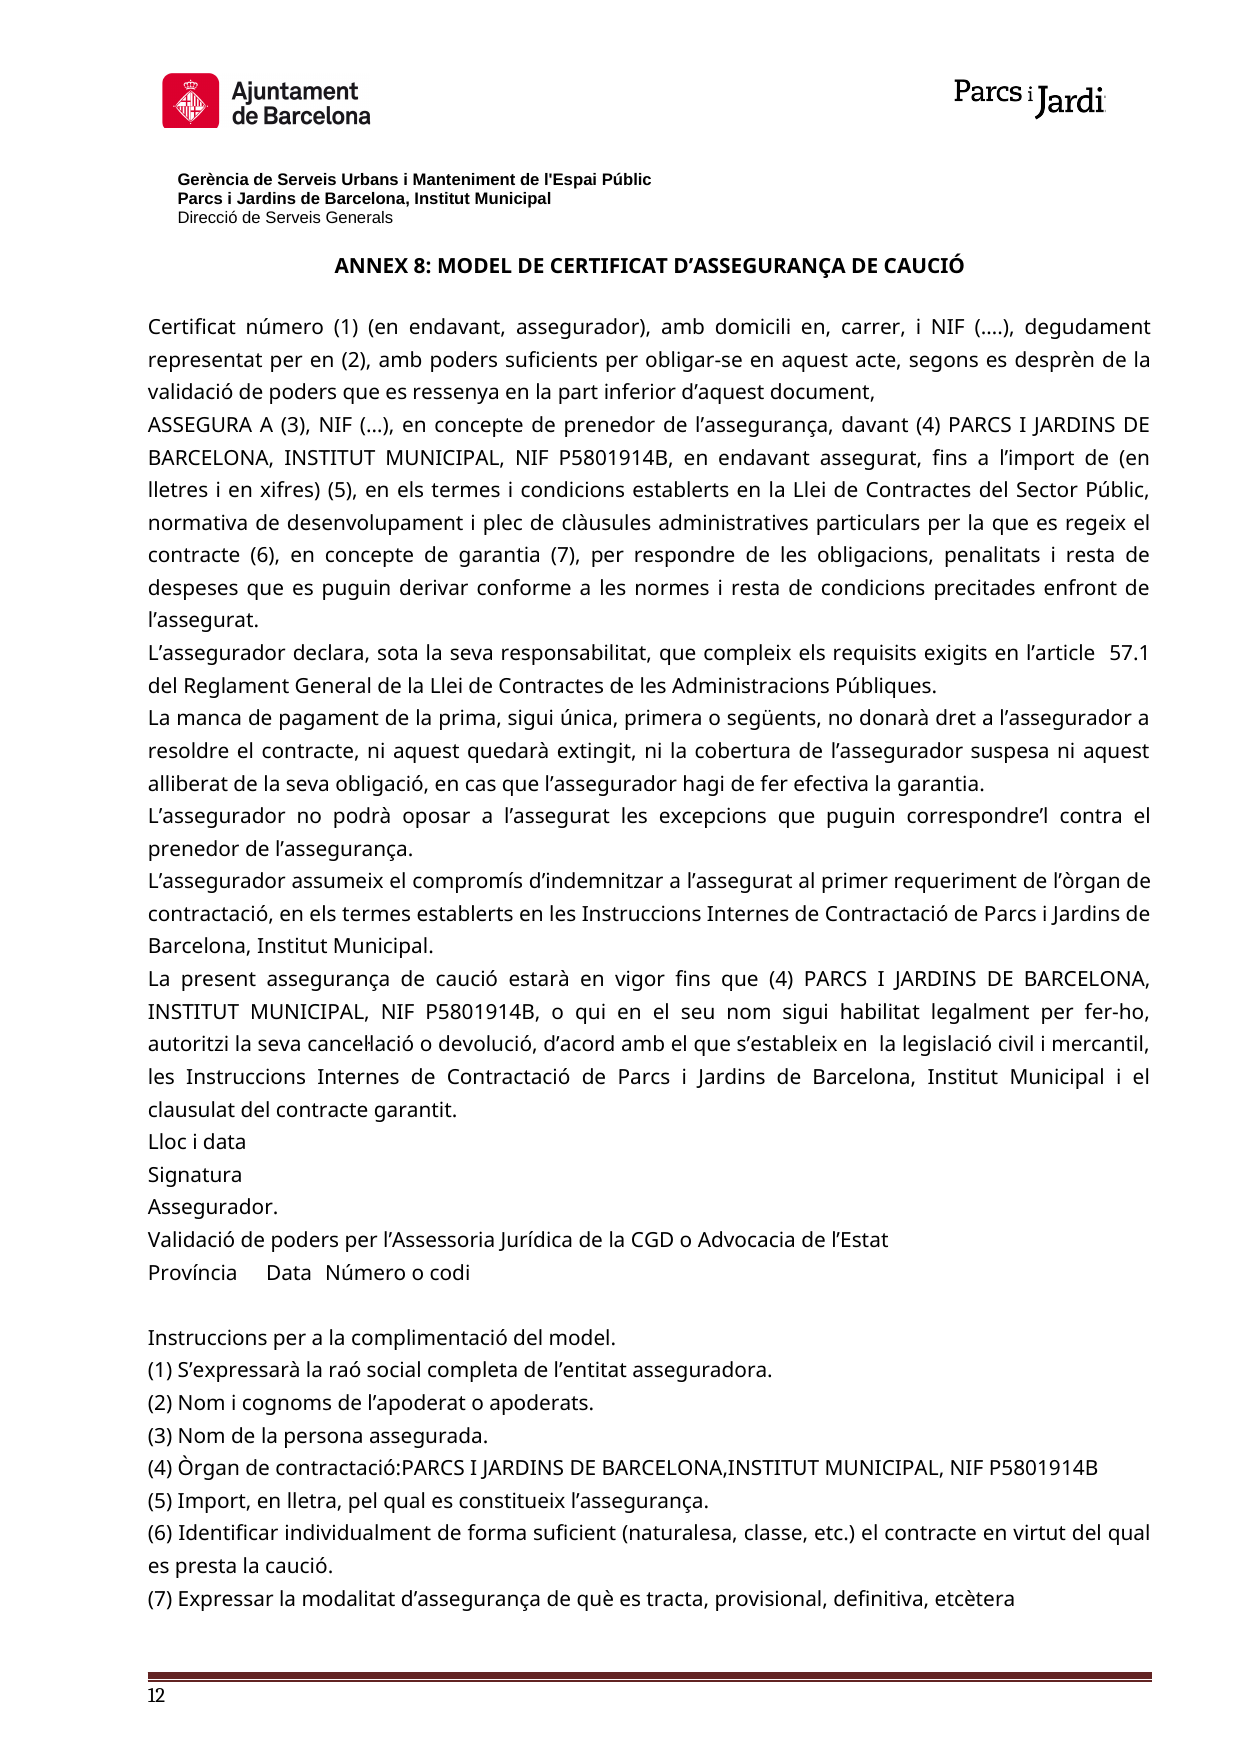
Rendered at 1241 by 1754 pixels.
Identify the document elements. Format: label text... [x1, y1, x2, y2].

text Signatura [148, 1160, 1152, 1188]
text Assegurador. [148, 1192, 1152, 1221]
text (5) Import, en lletra, pel qual es constitueix l’assegurança. [148, 1486, 1152, 1514]
text (1) S’expressarà la raó social completa de l’entitat asseguradora. [148, 1356, 1152, 1384]
text (6) Identificar individualment de forma suficient (naturalesa, classe, etc.) el contracte en virtut del qual es presta la caució. [148, 1518, 1152, 1579]
text Lloc i data [148, 1127, 1152, 1156]
picture [162, 73, 371, 128]
text La manca de pagament de la prima, sigui única, primera o següents, no donarà dret a l’assegurador a resoldre el contracte, ni aquest quedarà extingit, ni la cobertura de l’assegurador suspesa ni aquest alliberat de la seva obligació, en cas que l’assegurador hagi de fer efectiva la garantia. [148, 703, 1152, 797]
text (3) Nom de la persona assegurada. [148, 1421, 1152, 1449]
text L’assegurador assumeix el compromís d’indemnitzar a l’assegurat al primer requeriment de l’òrgan de contractació, en els termes establerts en les Instruccions Internes de Contractació de Parcs i Jardins de Barcelona, Institut Municipal. [148, 866, 1152, 960]
text L’assegurador no podrà oposar a l’assegurat les excepcions que puguin correspondre’l contra el prenedor de l’assegurança. [148, 801, 1152, 862]
text (2) Nom i cognoms de l’apoderat o apoderats. [148, 1388, 1152, 1417]
text ASSEGURA A (3), NIF (…), en concepte de prenedor de l’assegurança, davant (4) PARCS I JARDINS DE BARCELONA, INSTITUT MUNICIPAL, NIF P5801914B, en endavant assegurat, fins a l’import de (en lletres i en xifres) (5), en els termes i condicions establerts en la Llei de Contractes del Sector Públic, normativa de desenvolupament i plec de clàusules administratives particulars per la que es regeix el contracte (6), en concepte de garantia (7), per respondre de les obligacions, penalitats i resta de despeses que es puguin derivar conforme a les normes i resta de condicions precitades enfront de l’assegurat. [148, 410, 1152, 634]
text (7) Expressar la modalitat d’assegurança de què es tracta, provisional, definitiva, etcètera [148, 1584, 1152, 1612]
picture [951, 73, 1106, 124]
text L’assegurador declara, sota la seva responsabilitat, que compleix els requisits exigits en l’article 57.1 del Reglament General de la Llei de Contractes de les Administracions Públiques. [148, 638, 1152, 699]
text Validació de poders per l’Assessoria Jurídica de la CGD o Advocacia de l’Estat [148, 1225, 1152, 1253]
text (4) Òrgan de contractació:PARCS I JARDINS DE BARCELONA,INSTITUT MUNICIPAL, NIF P5801914B [148, 1453, 1152, 1482]
text Província Data Número o codi [148, 1258, 1152, 1286]
text Instruccions per a la complimentació del model. [148, 1323, 1152, 1351]
text Certificat número (1) (en endavant, assegurador), amb domicili en, carrer, i NIF (….), degudament representat per en (2), amb poders suficients per obligar-se en aquest acte, segons es desprèn de la validació de poders que es ressenya en la part inferior d’aquest document, [148, 312, 1152, 406]
text ANNEX 8: MODEL DE CERTIFICAT D’ASSEGURANÇA DE CAUCIÓ [148, 251, 1152, 279]
text La present assegurança de caució estarà en vigor fins que (4) PARCS I JARDINS DE BARCELONA, INSTITUT MUNICIPAL, NIF P5801914B, o qui en el seu nom sigui habilitat legalment per fer-ho, autoritzi la seva cancel·lació o devolució, d’acord amb el que s’estableix en la legislació civil i mercantil, les Instruccions Internes de Contractació de Parcs i Jardins de Barcelona, Institut Municipal i el clausulat del contracte garantit. [148, 964, 1152, 1123]
